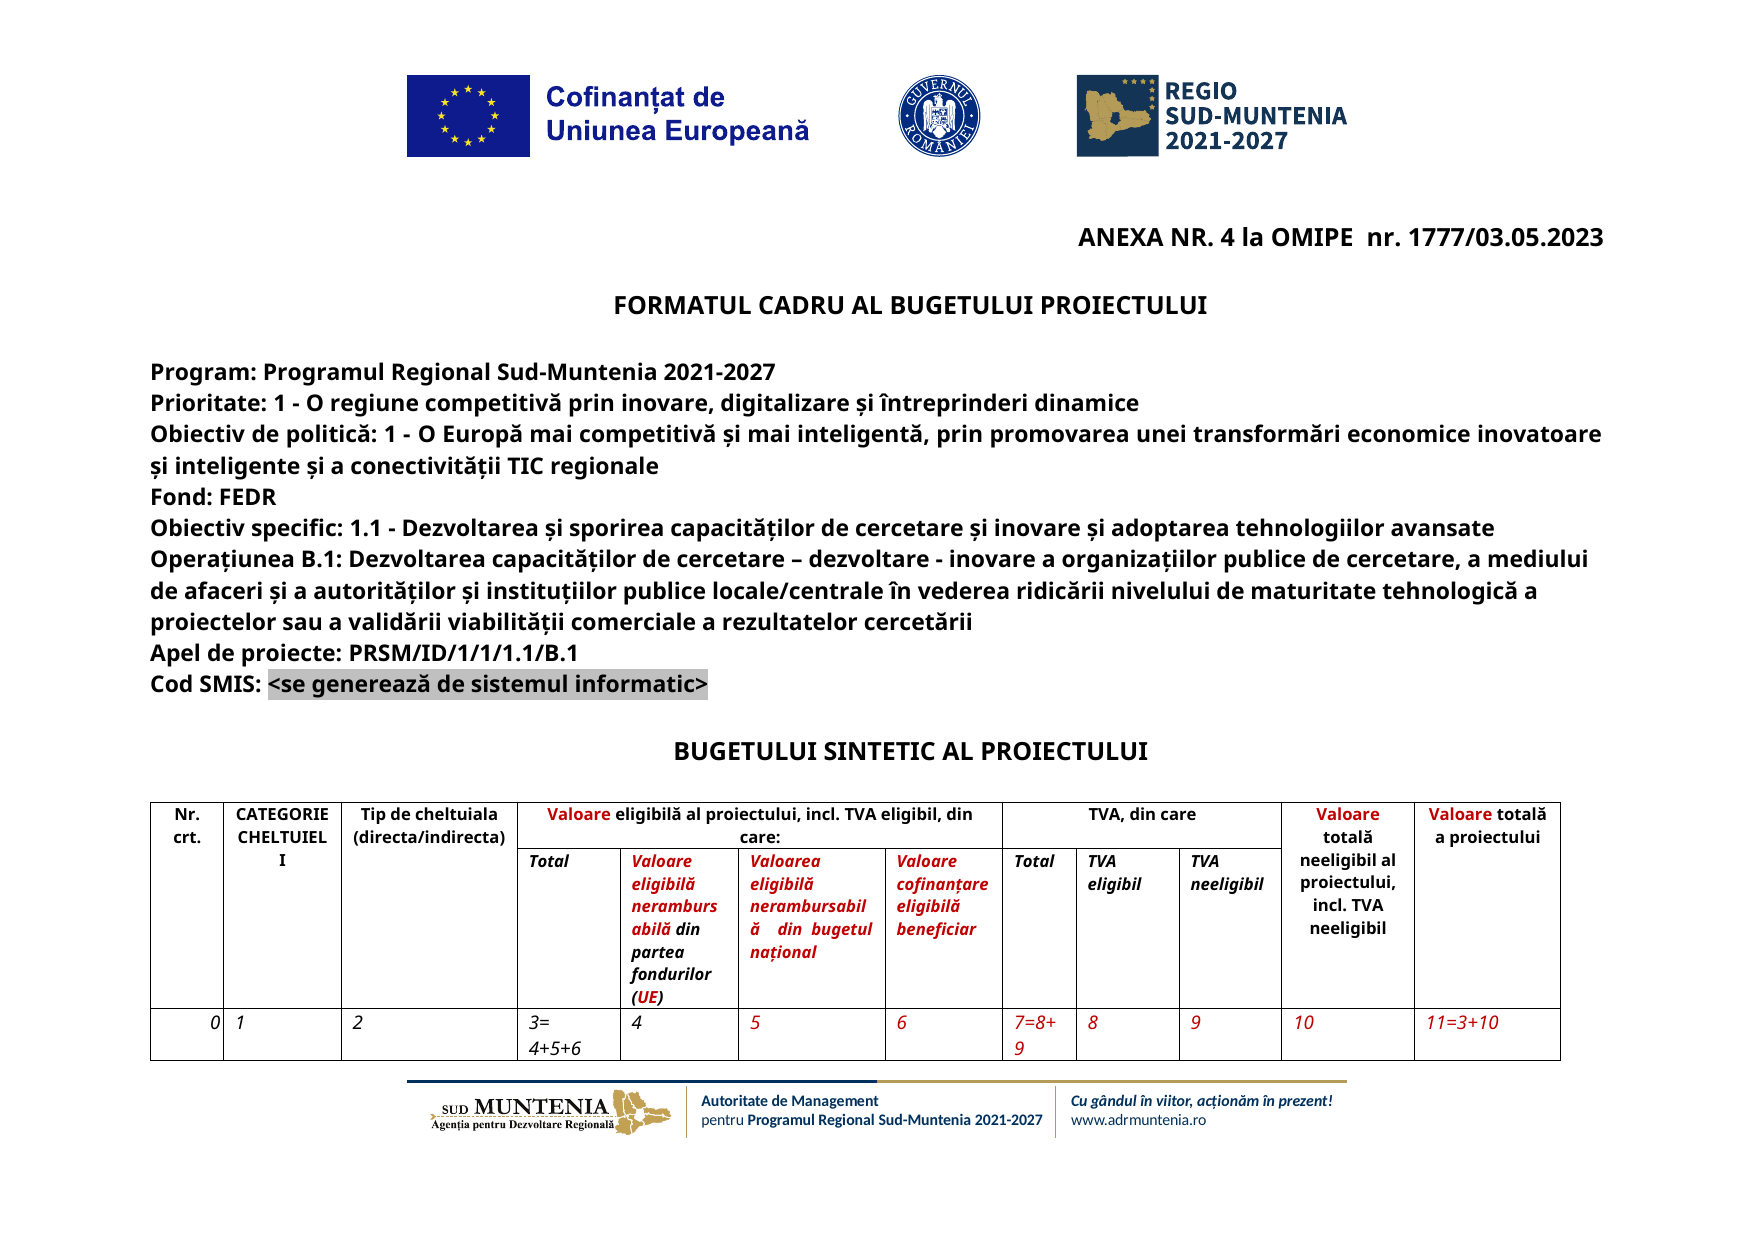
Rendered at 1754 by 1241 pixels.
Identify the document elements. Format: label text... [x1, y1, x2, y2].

table_cell TVA neeligibil [1180, 849, 1281, 1008]
table_cell Total [518, 849, 620, 1008]
table_cell TVA eligibil [1077, 849, 1179, 1008]
text Prioritate: 1 - O regiune competitivă prin inovare, digitalizare și întreprinderi dinamice [150, 387, 1604, 418]
table_cell 2 [342, 1009, 517, 1060]
table_cell Total [1003, 849, 1076, 1008]
table_header Valoare totală a proiectului [1415, 803, 1560, 1008]
table_cell 8 [1077, 1009, 1179, 1060]
table_cell 5 [739, 1009, 885, 1060]
table_header Valoare eligibilă al proiectului, incl. TVA eligibil, din care: [518, 803, 1002, 848]
text Cod SMIS: <se generează de sistemul informatic> [150, 668, 1604, 700]
text Apel de proiecte: PRSM/ID/1/1/1.1/B.1 [150, 637, 1604, 668]
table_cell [886, 849, 1002, 1008]
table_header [1282, 803, 1414, 1008]
table_cell 6 [886, 1009, 1002, 1060]
text Obiectiv specific: 1.1 - Dezvoltarea și sporirea capacităților de cercetare și inovare și adoptarea tehnologiilor avansate [150, 512, 1604, 543]
table_cell 9 [1180, 1009, 1281, 1060]
table_cell 10 [1282, 1009, 1414, 1060]
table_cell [621, 849, 738, 1008]
text Obiectiv de politică: 1 - O Europă mai competitivă și mai inteligentă, prin promovarea unei transformări economice inovatoare și inteligente și a conectivității TIC regionale [150, 418, 1604, 481]
table_header Nr. crt. [151, 803, 223, 1008]
text Program: Programul Regional Sud-Muntenia 2021-2027 [150, 356, 1604, 387]
table_cell 11=3+10 [1415, 1009, 1560, 1060]
table_cell 1 [224, 1009, 341, 1060]
table_header CATEGORIE CHELTUIELI [224, 803, 341, 1008]
text ANEXA NR. 4 la OMIPE nr. 1777/03.05.2023 [217, 220, 1604, 254]
table_cell 4 [621, 1009, 738, 1060]
table_cell 7=8+9 [1003, 1009, 1076, 1060]
table_cell 0 [151, 1009, 223, 1060]
text BUGETULUI SINTETIC AL PROIECTULUI [217, 734, 1604, 768]
table_cell 3= 4+5+6 [518, 1009, 620, 1060]
table_header Tip de cheltuiala (directa/indirecta) [342, 803, 517, 1008]
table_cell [739, 849, 885, 1008]
text FORMATUL CADRU AL BUGETULUI PROIECTULUI [217, 288, 1604, 322]
table_header TVA, din care [1003, 803, 1281, 848]
text Fond: FEDR [150, 481, 1604, 512]
text Operațiunea B.1: Dezvoltarea capacităților de cercetare – dezvoltare - inovare a organizațiilor publice de cercetare, a mediului de afaceri și a autorităților și instituțiilor publice locale/centrale în vederea ridicării nivelului de maturitate tehnologică a proiectelor sau a validării viabilității comerciale a rezultatelor cercetării [150, 543, 1604, 637]
